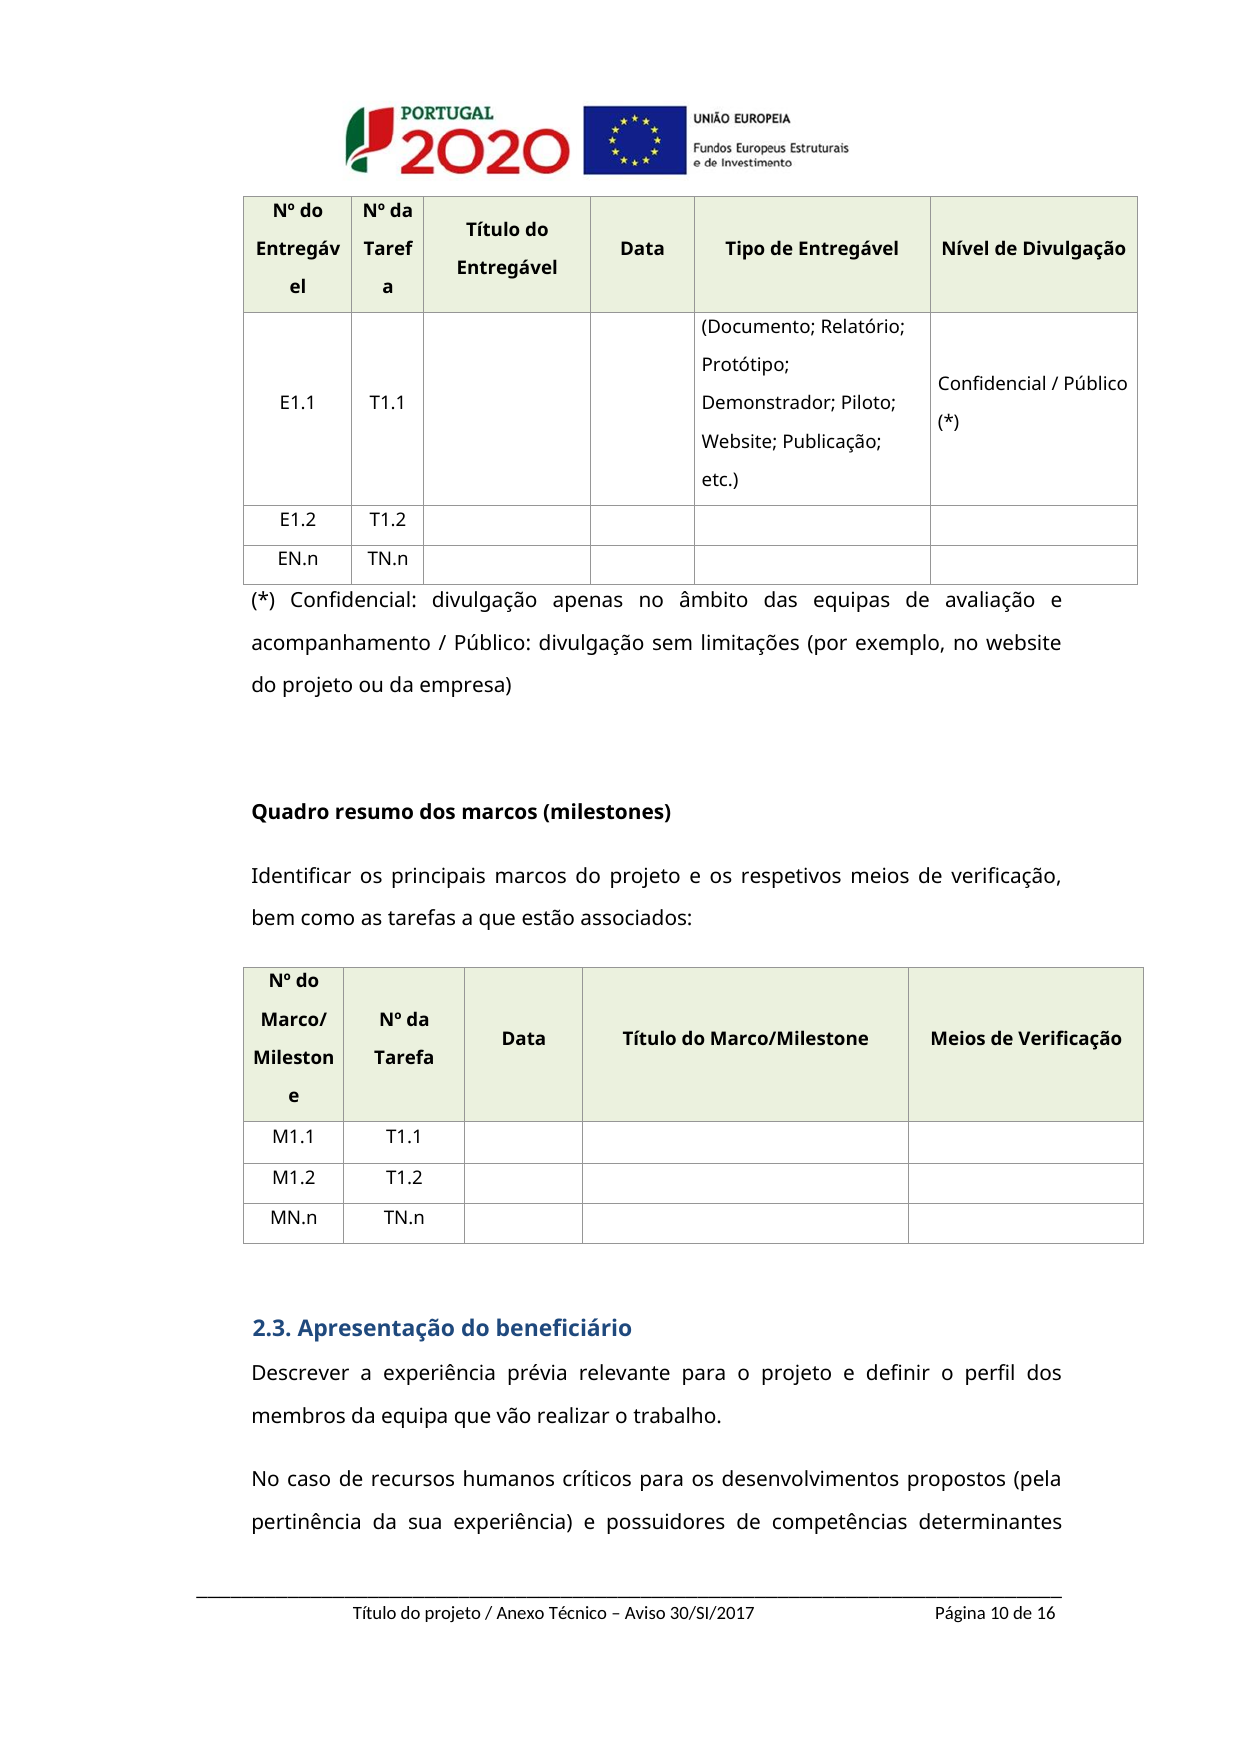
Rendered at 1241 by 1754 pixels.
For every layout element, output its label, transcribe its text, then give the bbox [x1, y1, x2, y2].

table_cell M1.1 [244, 1122, 343, 1163]
table_cell [465, 1164, 582, 1203]
table_cell [465, 1122, 582, 1163]
text Descrever a experiência prévia relevante para o projeto e definir o perfil dos membros da equipa que vão realizar o trabalho. [251, 1358, 1063, 1429]
table_header Data [465, 968, 582, 1121]
text (*) Confidencial: divulgação apenas no âmbito das equipas de avaliação e acompanhamento / Público: divulgação sem limitações (por exemplo, no website do projeto ou da empresa) [251, 585, 1063, 699]
subtitle Apresentação do beneficiário [252, 1311, 1063, 1343]
table_cell T1.2 [352, 506, 423, 544]
table_cell [909, 1204, 1143, 1243]
table_cell E1.2 [244, 506, 351, 544]
table_cell [591, 506, 694, 544]
table_cell T1.1 [344, 1122, 464, 1163]
text Quadro resumo dos marcos (milestones) [215, 797, 1063, 826]
table_header Nº do Marco/ Milestone [244, 968, 343, 1121]
table_cell [591, 546, 694, 584]
table_cell TN.n [344, 1204, 464, 1243]
table_cell [583, 1204, 908, 1243]
table_cell T1.2 [344, 1164, 464, 1203]
table_header Nº do Entregável [244, 197, 351, 312]
table_cell [695, 546, 930, 584]
table_cell E1.1 [244, 313, 351, 505]
table_header Nº da Tarefa [344, 968, 464, 1121]
table_header Meios de Verificação [909, 968, 1143, 1121]
table_cell [591, 313, 694, 505]
table_cell [424, 506, 590, 544]
table_cell (Documento; Relatório; Protótipo; Demonstrador; Piloto; Website; Publicação; etc.) [695, 313, 930, 505]
table_cell [909, 1164, 1143, 1203]
table_cell [931, 546, 1137, 584]
table_cell [931, 506, 1137, 544]
table_cell EN.n [244, 546, 351, 584]
table_cell TN.n [352, 546, 423, 584]
table_header Nível de Divulgação [931, 197, 1137, 312]
table_cell MN.n [244, 1204, 343, 1243]
table_header Título do Entregável [424, 197, 590, 312]
table_cell M1.2 [244, 1164, 343, 1203]
table_cell [583, 1122, 908, 1163]
text Identificar os principais marcos do projeto e os respetivos meios de verificação, bem como as tarefas a que estão associados: [251, 861, 1063, 932]
table_header Data [591, 197, 694, 312]
table_cell [424, 546, 590, 584]
table_header Nº da Tarefa [352, 197, 423, 312]
table_header Tipo de Entregável [695, 197, 930, 312]
table_cell [583, 1164, 908, 1203]
table_cell [695, 506, 930, 544]
table_cell [424, 313, 590, 505]
table_cell Confidencial / Público (*) [931, 313, 1137, 505]
table_header Título do Marco/Milestone [583, 968, 908, 1121]
picture [338, 73, 903, 196]
table_cell [909, 1122, 1143, 1163]
table_cell T1.1 [352, 313, 423, 505]
table_cell [465, 1204, 582, 1243]
